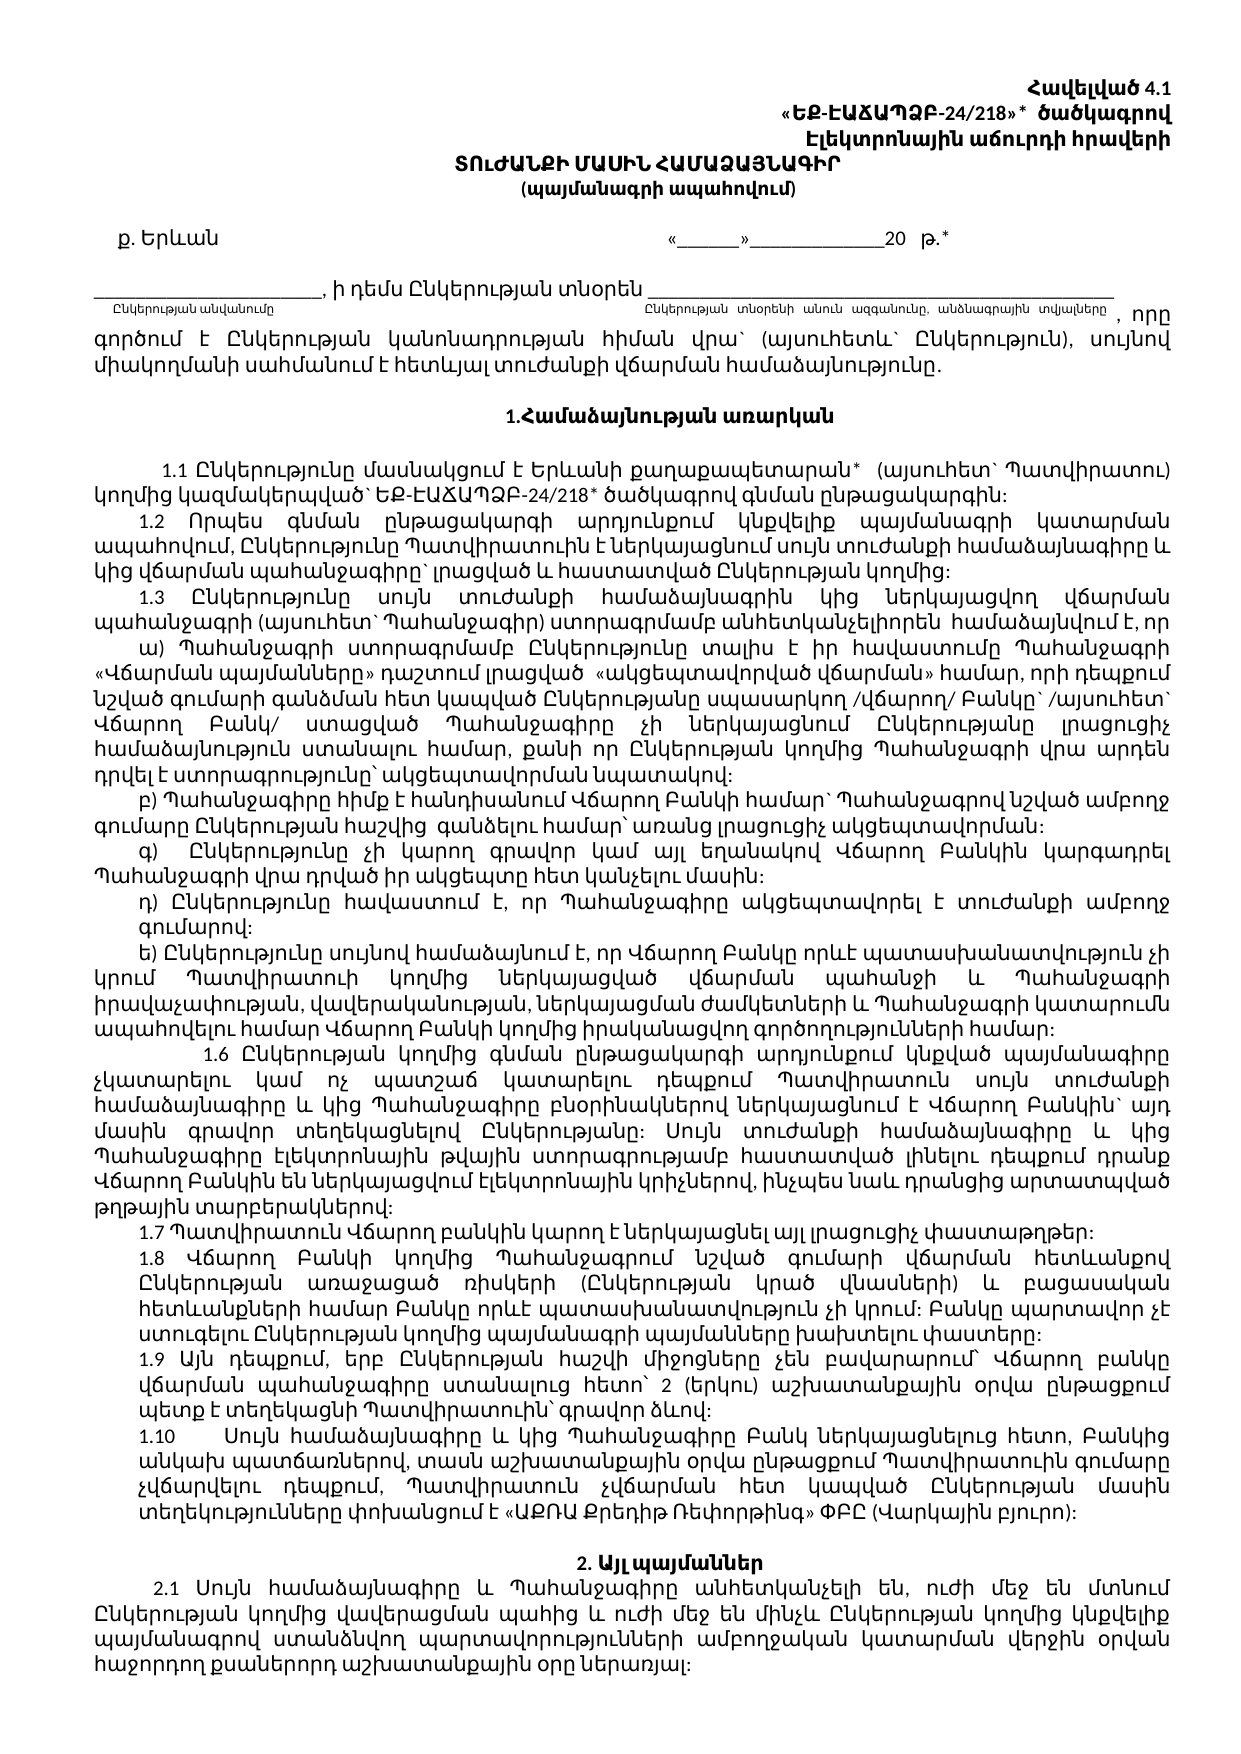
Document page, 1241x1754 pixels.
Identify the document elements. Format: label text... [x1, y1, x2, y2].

text Հավելված 4.1 [94, 75, 1171, 100]
text Ընկերության անվանումը Ընկերության տնօրենի անուն ազգանունը, անձնագրային տվյալները , որը գործում է Ընկերության կանոնադրության հիման վրա` (այսուհետև` Ընկերություն), սույնով միակողմանի սահմանում է հետևյալ տուժանքի վճարման համաձայնությունը. [94, 301, 1171, 377]
text «ԵՔ-ԷԱՃԱՊՁԲ-24/218»* ծածկագրով [94, 100, 1171, 126]
text 1.1 Ընկերությունը մասնակցում է Երևանի քաղաքապետարան* (այսուհետ` Պատվիրատու) կողմից կազմակերպված` ԵՔ-ԷԱՃԱՊՁԲ-24/218* ծածկագրով գնման ընթացակարգին: [94, 457, 1171, 508]
text (պայմանագրի ապահովում) [94, 177, 1171, 199]
text բ) Պահանջագիրը հիմք է հանդիսանում Վճարող Բանկի համար` Պահանջագրով նշված ամբողջ գումարը Ընկերության հաշվից գանձելու համար՝ առանց լրացուցիչ ակցեպտավորման: [94, 787, 1171, 838]
text ______________________, ի դեմս Ընկերության տնօրեն _____________________________________________ [94, 276, 1171, 301]
text ա) Պահանջագրի ստորագրմամբ Ընկերությունը տալիս է իր հավաստումը Պահանջագրի «Վճարման պայմանները» դաշտում լրացված «ակցեպտավորված վճարման» համար, որի դեպքում նշված գումարի գանձման հետ կապված Ընկերությանը սպասարկող /վճարող/ Բանկը` /այսուհետ` Վճարող Բանկ/ ստացված Պահանջագիրը չի ներկայացնում Ընկերությանը լրացուցիչ համաձայնություն ստանալու համար, քանի որ Ընկերության կողմից Պահանջագրի վրա արդեն դրվել է ստորագրությունը՝ ակցեպտավորման նպատակով: [94, 635, 1171, 787]
text 2. Այլ պայմաններ [169, 1550, 1171, 1575]
text դ) Ընկերությունը հավաստում է, որ Պահանջագիրը ակցեպտավորել է տուժանքի ամբողջ գումարով: [138, 889, 1171, 940]
text 1.2 Որպես գնման ընթացակարգի արդյունքում կնքվելիք պայմանագրի կատարման ապահովում, Ընկերությունը Պատվիրատուին է ներկայացնում սույն տուժանքի համաձայնագիրը և կից վճարման պահանջագիրը` լրացված և հաստատված Ընկերության կողմից: [94, 508, 1171, 584]
text Էլեկտրոնային աճուրդի հրավերի [94, 126, 1171, 151]
text գ) Ընկերությունը չի կարող գրավոր կամ այլ եղանակով Վճարող Բանկին կարգադրել Պահանջագրի վրա դրված իր ակցեպտը հետ կանչելու մասին: [94, 838, 1171, 889]
text ե) Ընկերությունը սույնով համաձայնում է, որ Վճարող Բանկը որևէ պատասխանատվություն չի կրում Պատվիրատուի կողմից ներկայացված վճարման պահանջի և Պահանջագրի իրավաչափության, վավերականության, ներկայացման ժամկետների և Պահանջագրի կատարումն ապահովելու համար Վճարող Բանկի կողմից իրականացվող գործողությունների համար: [94, 940, 1171, 1042]
text 1.6 Ընկերության կողմից գնման ընթացակարգի արդյունքում կնքված պայմանագիրը չկատարելու կամ ոչ պատշաճ կատարելու դեպքում Պատվիրատուն սույն տուժանքի համաձայնագիրը և կից Պահանջագիրը բնօրինակներով ներկայացնում է Վճարող Բանկին` այդ մասին գրավոր տեղեկացնելով Ընկերությանը: Սույն տուժանքի համաձայնագիրը և կից Պահանջագիրը էլեկտրոնային թվային ստորագրությամբ հաստատված լինելու դեպքում դրանք Վճարող Բանկին են ներկայացվում էլեկտրոնային կրիչներով, ինչպես նաև դրանցից արտատպված թղթային տարբերակներով: [94, 1042, 1171, 1219]
text 2.1 Սույն համաձայնագիրը և Պահանջագիրը անհետկանչելի են, ուժի մեջ են մտնում Ընկերության կողմից վավերացման պահից և ուժի մեջ են մինչև Ընկերության կողմից կնքվելիք պայմանագրով ստանձնվող պարտավորությունների ամբողջական կատարման վերջին օրվան հաջորդող քսաներորդ աշխատանքային օրը ներառյալ: [94, 1575, 1171, 1677]
text 1.9 Այն դեպքում, երբ Ընկերության հաշվի միջոցները չեն բավարարում՝ Վճարող բանկը վճարման պահանջագիրը ստանալուց հետո՝ 2 (երկու) աշխատանքային օրվա ընթացքում պետք է տեղեկացնի Պատվիրատուին՝ գրավոր ձևով: [138, 1347, 1171, 1423]
text 1.10 Սույն համաձայնագիրը և կից Պահանջագիրը Բանկ ներկայացնելուց հետո, Բանկից անկախ պատճառներով, տասն աշխատանքային օրվա ընթացքում Պատվիրատուին գումարը չվճարվելու դեպքում, Պատվիրատուն չվճարման հետ կապված Ընկերության մասին տեղեկությունները փոխանցում է «ԱՔՌԱ Քրեդիթ Ռեփորթինգ» ՓԲԸ (Վարկային բյուրո): [138, 1423, 1171, 1524]
text 1.7 Պատվիրատուն Վճարող բանկին կարող է ներկայացնել այլ լրացուցիչ փաստաթղթեր: [138, 1219, 1171, 1245]
text 1.3 Ընկերությունը սույն տուժանքի համաձայնագրին կից ներկայացվող վճարման պահանջագրի (այսուհետ` Պահանջագիր) ստորագրմամբ անհետկանչելիորեն համաձայնվում է, որ [94, 584, 1171, 635]
text ք. Երևան «______»_____________20 թ.* [94, 225, 1171, 250]
text 1.8 Վճարող Բանկի կողմից Պահանջագրում նշված գումարի վճարման հետևանքով Ընկերության առաջացած ռիսկերի (Ընկերության կրած վնասների) և բացասական հետևանքների համար Բանկը որևէ պատասխանատվություն չի կրում: Բանկը պարտավոր չէ ստուգելու Ընկերության կողմից պայմանագրի պայմանները խախտելու փաստերը: [138, 1245, 1171, 1347]
text ՏՈւԺԱՆՔԻ ՄԱՍԻՆ ՀԱՄԱՁԱՅՆԱԳԻՐ [94, 151, 1171, 177]
text 1.Համաձայնության առարկան [169, 403, 1171, 428]
